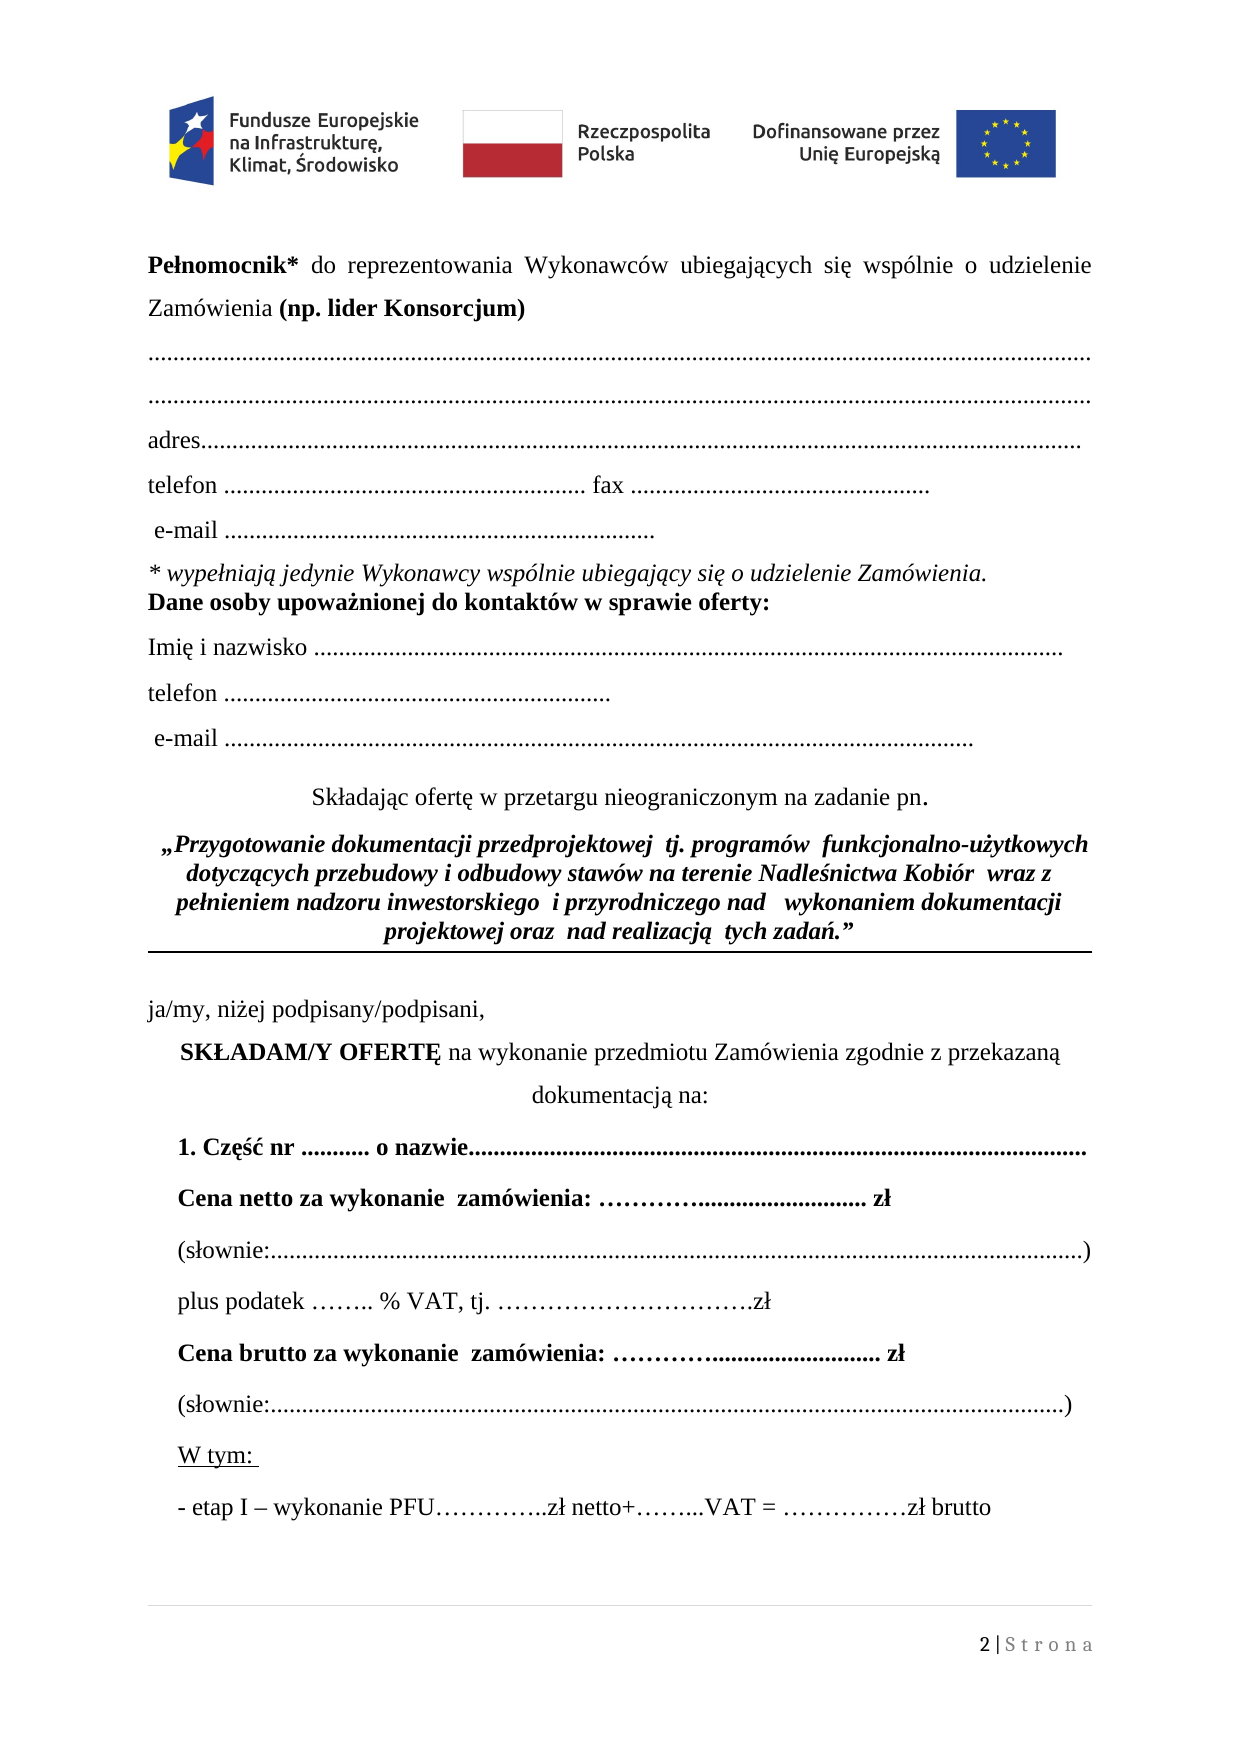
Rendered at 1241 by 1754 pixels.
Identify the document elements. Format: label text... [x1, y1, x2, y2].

text (słownie:..................................................................................................................................) [177, 1235, 1092, 1263]
text .............................................................................................................................................................................................................................................................................................................. [148, 337, 1092, 408]
text W tym: [177, 1441, 1092, 1469]
text telefon .............................................................. [148, 678, 1094, 706]
text e-mail ........................................................................................................................ [148, 723, 1094, 752]
text Cena brutto za wykonanie zamówienia: …………........................... zł [177, 1338, 1092, 1366]
text 1. Część nr ........... o nazwie................................................................................................... [177, 1132, 1092, 1161]
text telefon .......................................................... fax ................................................ [148, 470, 1094, 499]
text „Przygotowanie dokumentacji przedprojektowej tj. programów funkcjonalno-użytkowych dotyczących przebudowy i odbudowy stawów na terenie Nadleśnictwa Kobiór wraz z pełnieniem nadzoru inwestorskiego i przyrodniczego nad wykonaniem dokumentacji projektowej oraz nad realizacją tych zadań.” [148, 829, 1092, 951]
text SKŁADAM/Y OFERTĘ na wykonanie przedmiotu Zamówienia zgodnie z przekazaną dokumentacją na: [148, 1037, 1092, 1109]
text Pełnomocnik* do reprezentowania Wykonawców ubiegających się wspólnie o udzielenie Zamówienia (np. lider Konsorcjum) [148, 250, 1092, 322]
text - etap I – wykonanie PFU…………..zł netto+……...VAT = ……………zł brutto [177, 1492, 1092, 1521]
text Cena netto za wykonanie zamówienia: …………........................... zł [177, 1183, 1092, 1212]
text adres............................................................................................................................................. [148, 425, 1094, 454]
text (słownie:...............................................................................................................................) [177, 1389, 1092, 1418]
text plus podatek …….. % VAT, tj. ………………………….zł [177, 1286, 1092, 1315]
picture [147, 73, 1079, 208]
text Składając ofertę w przetargu nieograniczonym na zadanie pn. [148, 778, 1092, 812]
text ja/my, niżej podpisany/podpisani, [148, 994, 1092, 1023]
text Imię i nazwisko ........................................................................................................................ [148, 632, 1094, 661]
text e-mail ..................................................................... [148, 515, 1094, 544]
text * wypełniają jedynie Wykonawcy wspólnie ubiegający się o udzielenie Zamówienia. [148, 558, 1092, 587]
text Dane osoby upoważnionej do kontaktów w sprawie oferty: [148, 587, 1092, 616]
